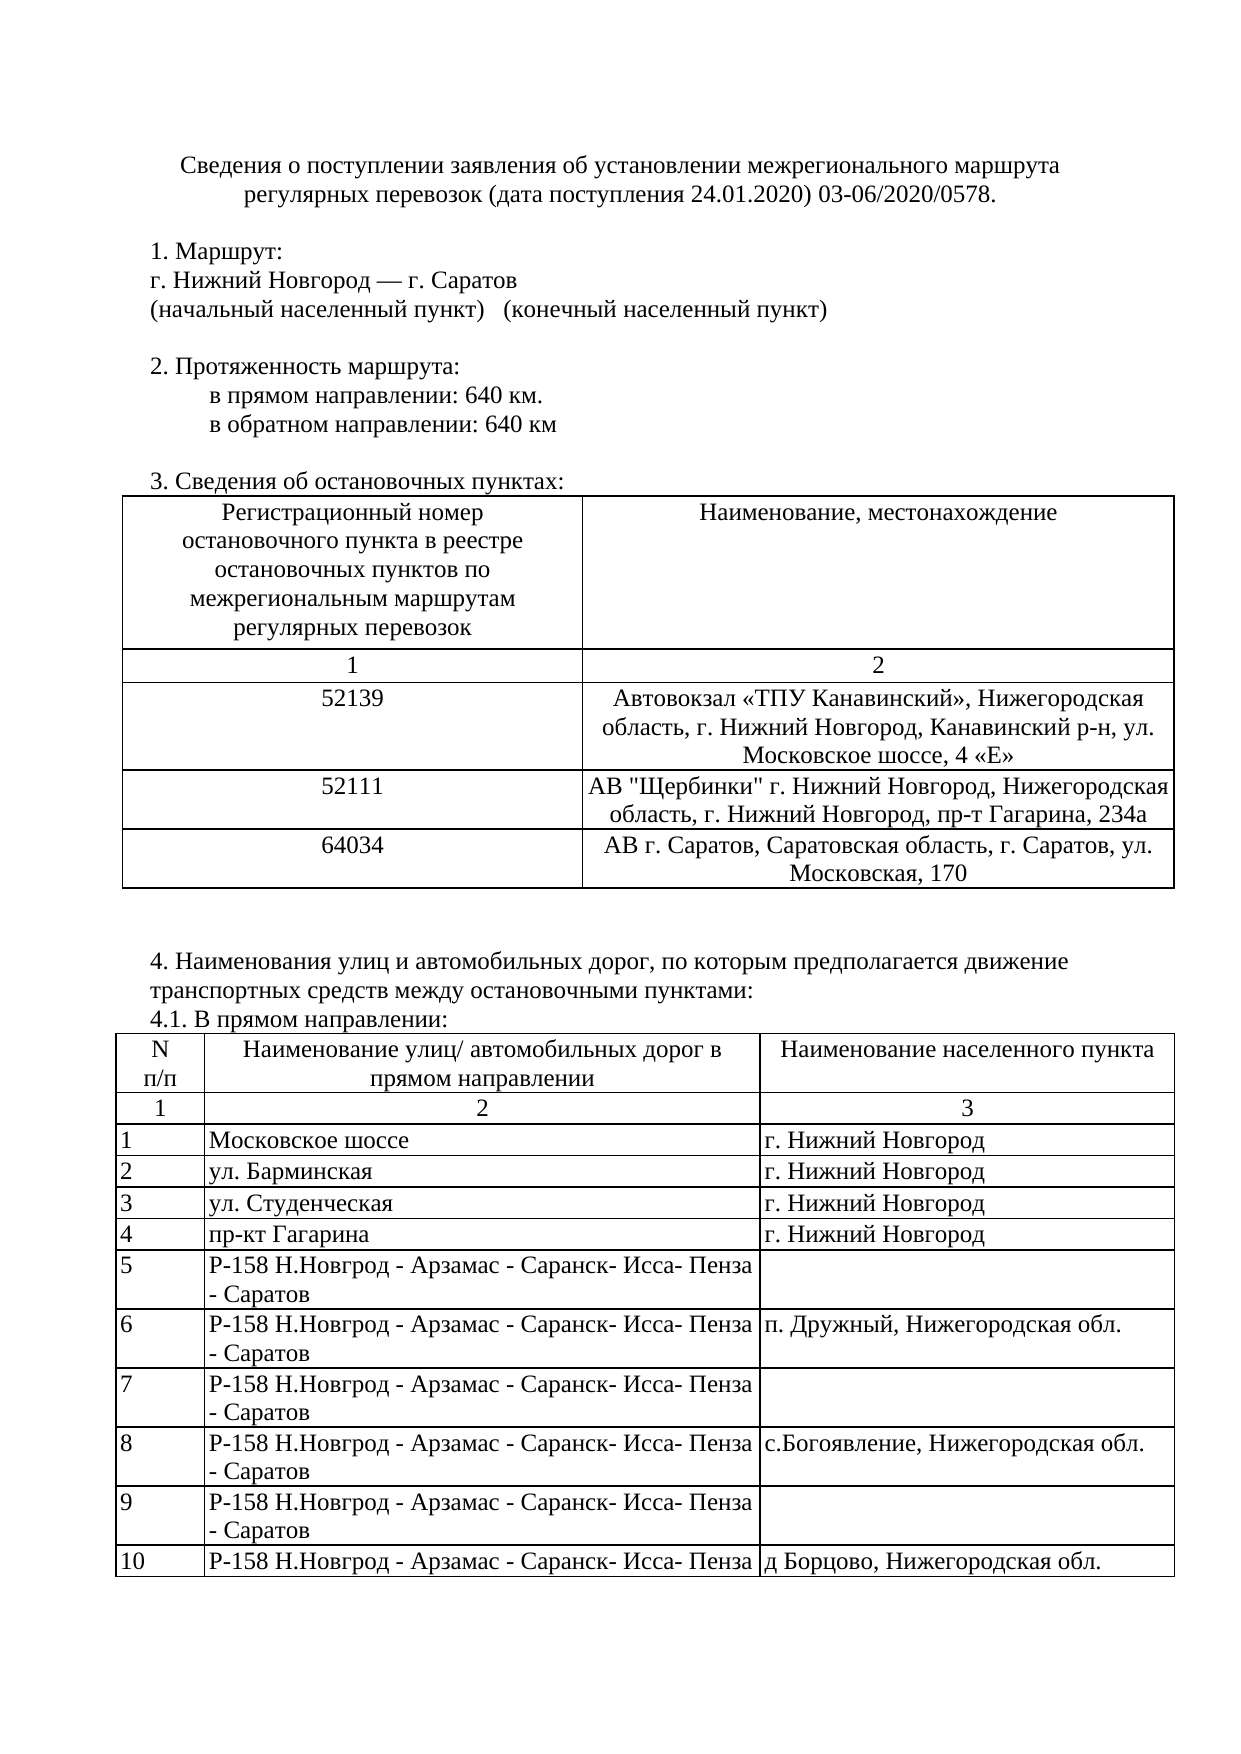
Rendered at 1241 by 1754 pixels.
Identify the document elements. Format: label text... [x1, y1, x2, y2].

table_cell 5 [117, 1251, 204, 1308]
table_cell 4 [117, 1219, 204, 1249]
table_cell п. Дружный, Нижегородская обл. [761, 1310, 1174, 1367]
table_cell 3 [117, 1188, 204, 1217]
table_cell 52139 [123, 683, 582, 769]
table_cell с.Богоявление, Нижегородская обл. [761, 1428, 1174, 1485]
table_cell 2 [205, 1093, 759, 1123]
table_header Регистрационный номер остановочного пункта в реестре остановочных пунктов по межрегиональным маршрутам регулярных перевозок [123, 497, 582, 648]
table_cell 1 [117, 1093, 204, 1123]
table_cell АВ "Щербинки" г. Нижний Новгород, Нижегородская область, г. Нижний Новгород, пр-т Гагарина, 234а [583, 771, 1173, 828]
text 1. Маршрут: [150, 236, 1090, 265]
text в обратном направлении: 640 км [150, 409, 1090, 437]
text г. Нижний Новгород — г. Саратов [150, 265, 1090, 294]
table_cell 10 [117, 1546, 204, 1576]
table_header Наименование улиц/ автомобильных дорог в прямом направлении [205, 1034, 759, 1092]
table_cell Р-158 Н.Новгрод - Арзамас - Саранск- Исса- Пенза - Саратов [205, 1310, 759, 1367]
text 3. Сведения об остановочных пунктах: [150, 466, 1090, 495]
table_cell 7 [117, 1369, 204, 1426]
table_cell пр-кт Гагарина [205, 1219, 759, 1249]
table_cell г. Нижний Новгород [761, 1156, 1174, 1186]
text 4.1. В прямом направлении: [150, 1004, 1090, 1033]
text (начальный населенный пункт) (конечный населенный пункт) [150, 294, 1090, 322]
table_header N п/п [117, 1034, 204, 1092]
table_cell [205, 1546, 759, 1576]
table_cell 64034 [123, 830, 582, 887]
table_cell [205, 1428, 759, 1485]
table_cell Р-158 Н.Новгрод - Арзамас - Саранск- Исса- Пенза - Саратов [205, 1369, 759, 1426]
table_cell 8 [117, 1428, 204, 1485]
table_cell 9 [117, 1487, 204, 1544]
table_cell ул. Барминская [205, 1156, 759, 1186]
text 4. Наименования улиц и автомобильных дорог, по которым предполагается движение транспортных средств между остановочными пунктами: [150, 946, 1090, 1004]
text в прямом направлении: 640 км. [150, 380, 1090, 409]
table_header Наименование населенного пункта [761, 1034, 1174, 1092]
table_cell [761, 1369, 1174, 1426]
table_cell [761, 1487, 1174, 1544]
table_cell 2 [583, 650, 1173, 681]
table_cell 52111 [123, 771, 582, 828]
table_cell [205, 1487, 759, 1544]
table_cell 3 [761, 1093, 1174, 1123]
text Сведения о поступлении заявления об установлении межрегионального маршрута регулярных перевозок (дата поступления 24.01.2020) 03-06/2020/0578. [150, 150, 1090, 207]
table_cell Автовокзал «ТПУ Канавинский», Нижегородская область, г. Нижний Новгород, Канавинский р-н, ул. Московское шоссе, 4 «Е» [583, 683, 1173, 769]
text 2. Протяженность маршрута: [150, 351, 1090, 380]
table_cell 1 [123, 650, 582, 681]
table_cell ул. Студенческая [205, 1188, 759, 1217]
table_cell 1 [117, 1125, 204, 1154]
table_cell Московское шоссе [205, 1125, 759, 1154]
table_cell г. Нижний Новгород [761, 1125, 1174, 1154]
table_cell 6 [117, 1310, 204, 1367]
table_cell г. Нижний Новгород [761, 1188, 1174, 1217]
table_cell [761, 1251, 1174, 1308]
table_cell 2 [117, 1156, 204, 1186]
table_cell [761, 1546, 1174, 1576]
table_header Наименование, местонахождение [583, 497, 1173, 648]
table_cell АВ г. Саратов, Саратовская область, г. Саратов, ул. Московская, 170 [583, 830, 1173, 887]
table_cell Р-158 Н.Новгрод - Арзамас - Саранск- Исса- Пенза - Саратов [205, 1251, 759, 1308]
table_cell г. Нижний Новгород [761, 1219, 1174, 1249]
